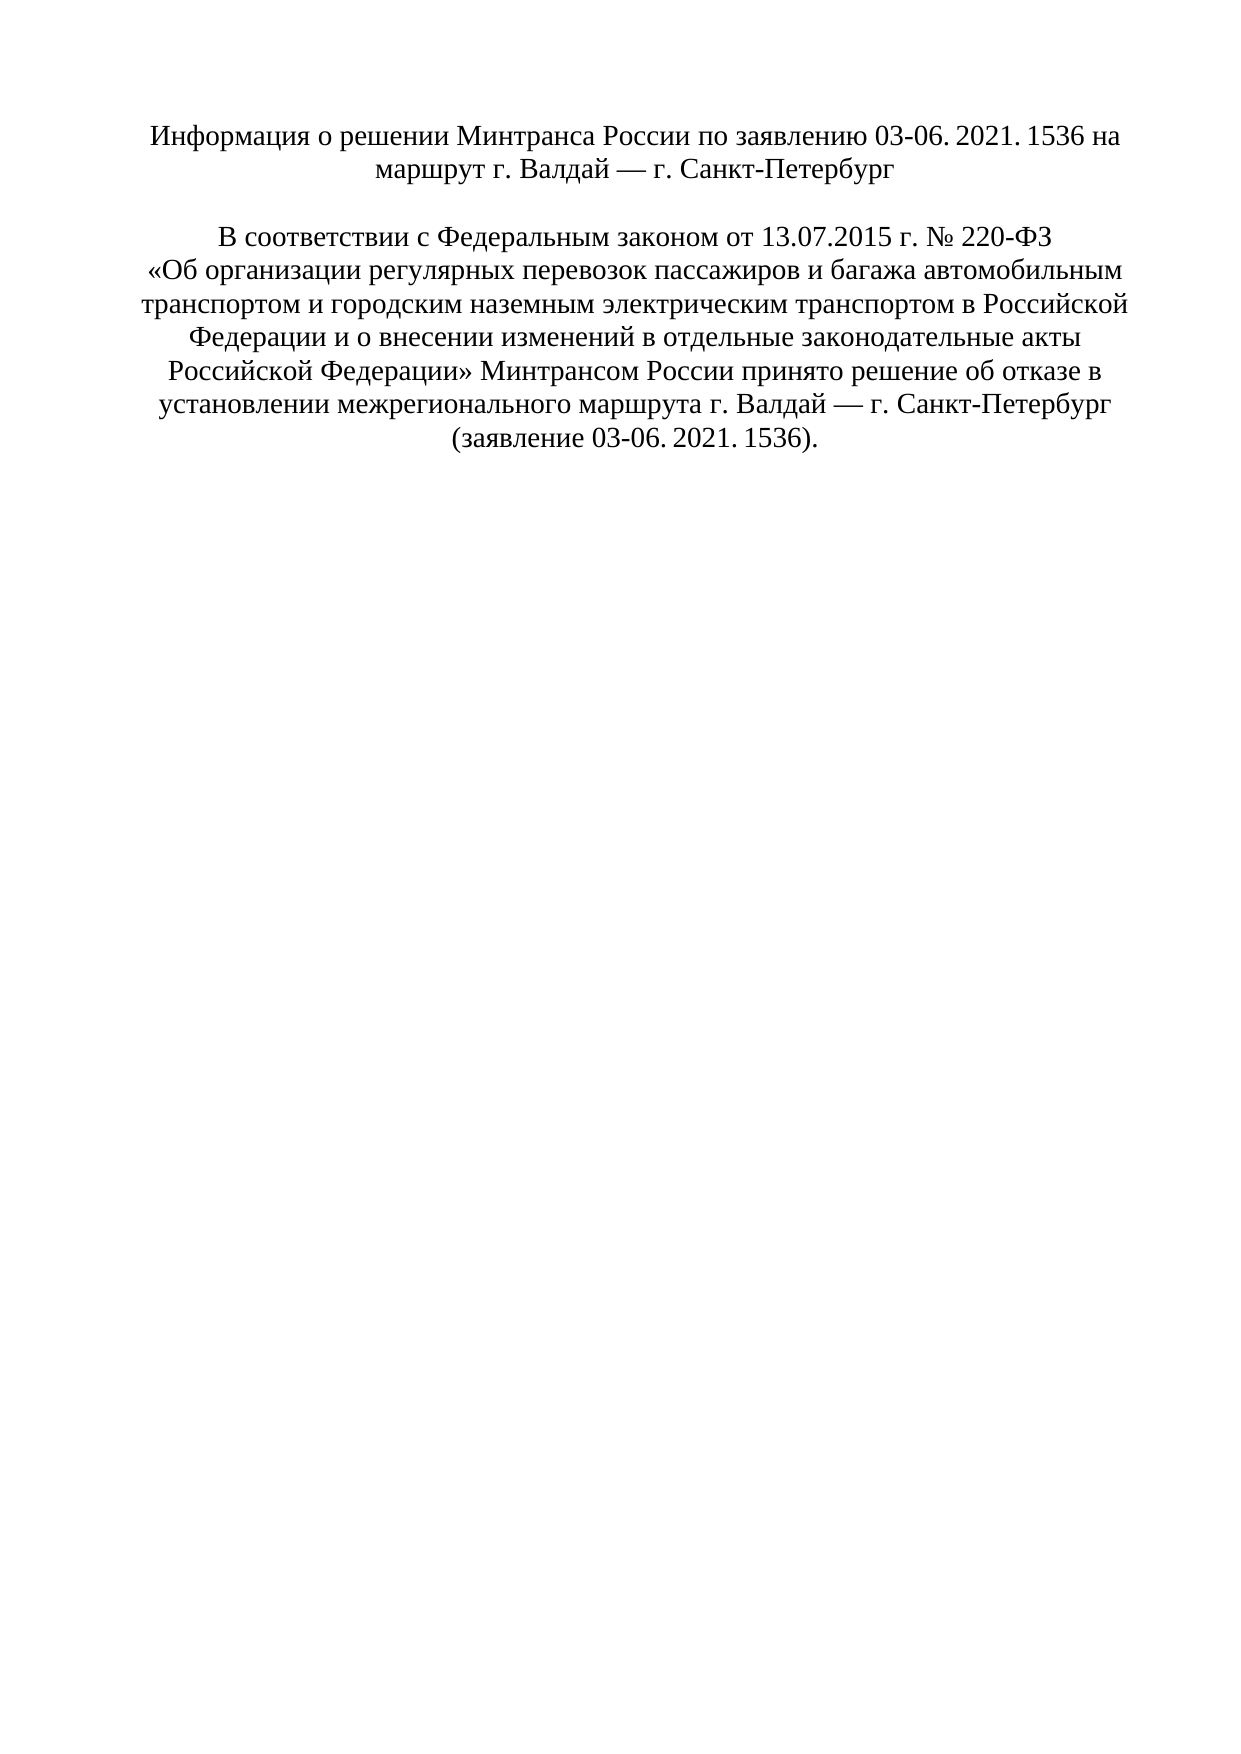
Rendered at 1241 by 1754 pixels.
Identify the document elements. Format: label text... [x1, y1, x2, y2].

text Информация о решении Минтранса России по заявлению 03-06. 2021. 1536 на маршрут г. Валдай — г. Санкт-Петербург [118, 118, 1152, 185]
text В соответствии с Федеральным законом от 13.07.2015 г. № 220-ФЗ «Об организации регулярных перевозок пассажиров и багажа автомобильным транспортом и городским наземным электрическим транспортом в Российской Федерации и о внесении изменений в отдельные законодательные акты Российской Федерации» Минтрансом России принято решение об отказе в установлении межрегионального маршрута г. Валдай — г. Санкт-Петербург (заявление 03-06. 2021. 1536). [118, 219, 1152, 453]
